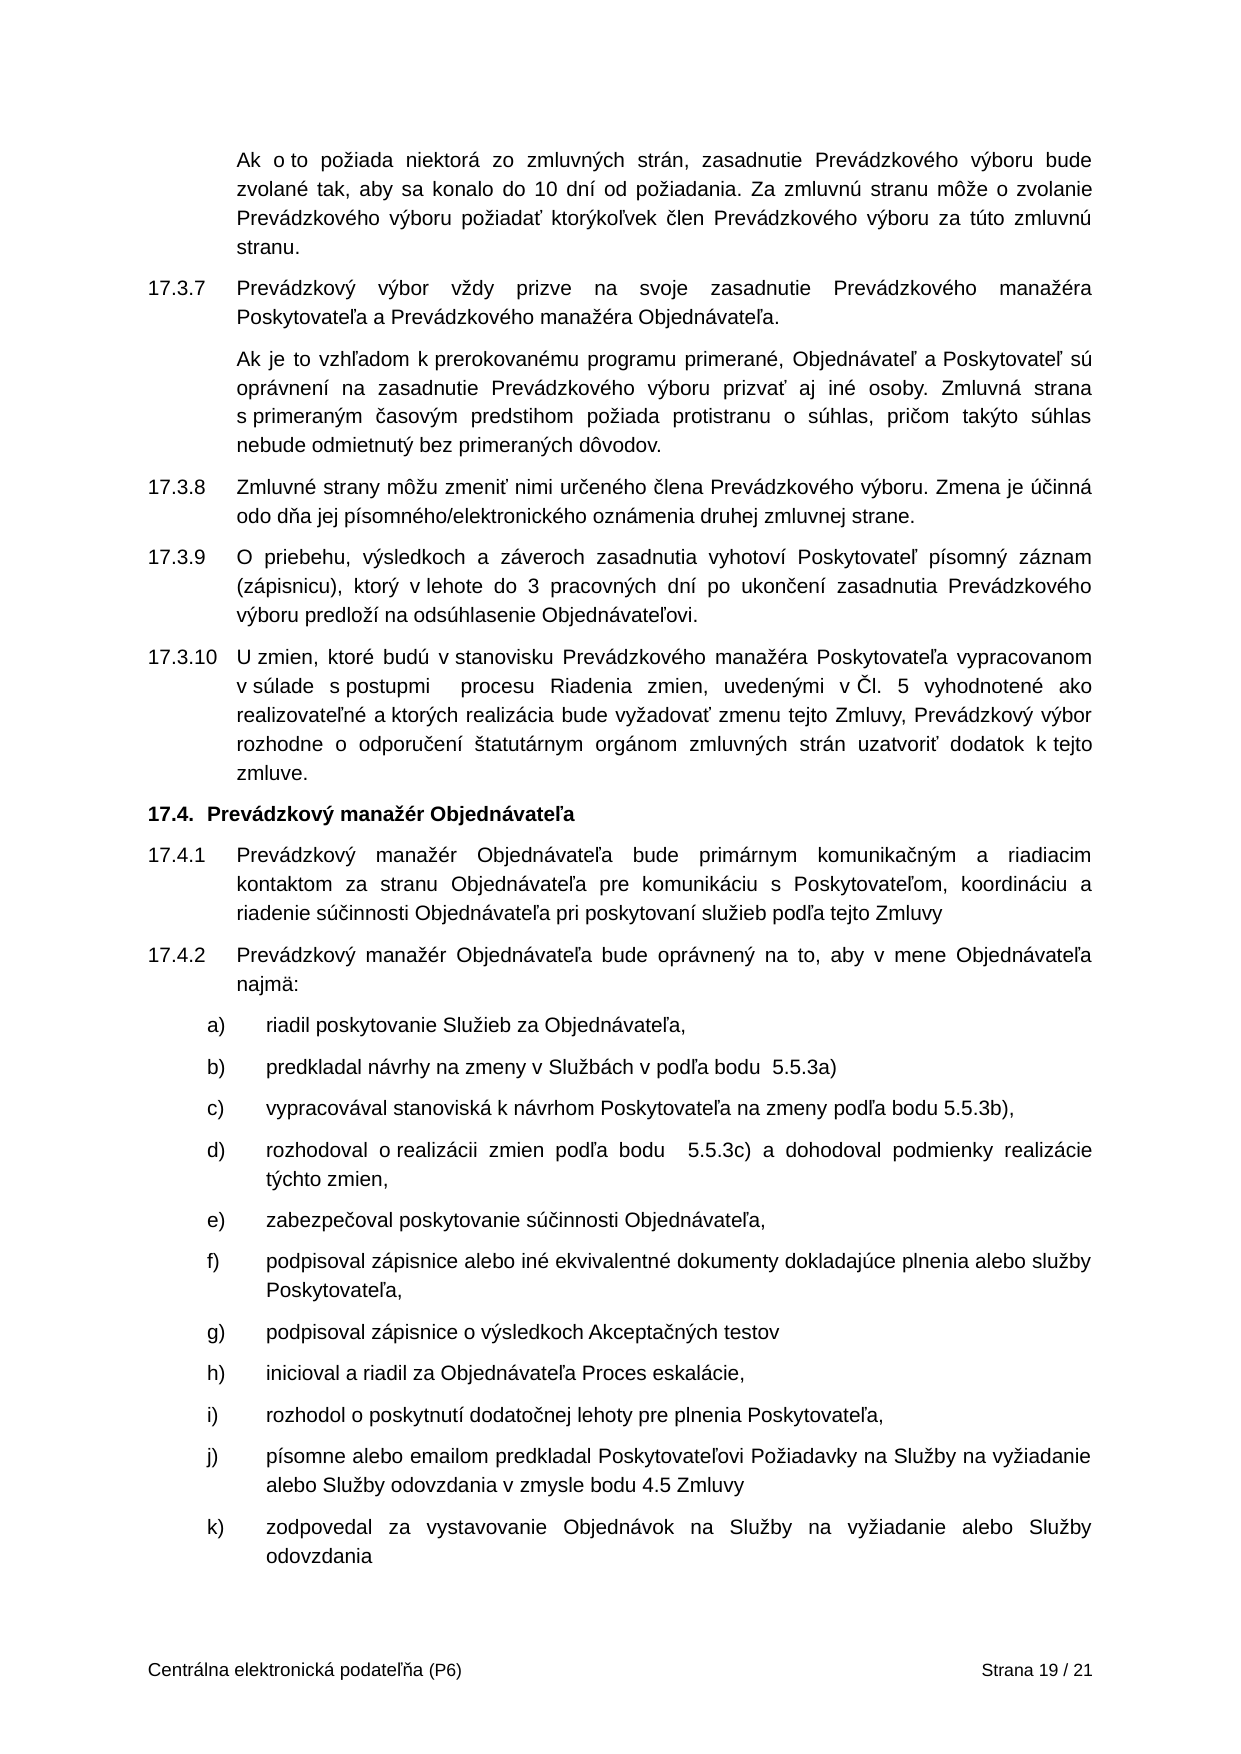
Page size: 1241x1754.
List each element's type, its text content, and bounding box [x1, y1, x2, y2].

text Prevádzkový výbor vždy prizve na svoje zasadnutie Prevádzkového manažéra Poskytovateľa a Prevádzkového manažéra Objednávateľa. [148, 276, 1092, 329]
text O priebehu, výsledkoch a záveroch zasadnutia vyhotoví Poskytovateľ písomný záznam (zápisnicu), ktorý v lehote do 3 pracovných dní po ukončení zasadnutia Prevádzkového výboru predloží na odsúhlasenie Objednávateľovi. [148, 545, 1092, 627]
text podpisoval zápisnice o výsledkoch Akceptačných testov [207, 1320, 1092, 1344]
text Prevádzkový manažér Objednávateľa bude primárnym komunikačným a riadiacim kontaktom za stranu Objednávateľa pre komunikáciu s Poskytovateľom, koordináciu a riadenie súčinnosti Objednávateľa pri poskytovaní služieb podľa tejto Zmluvy [148, 843, 1092, 925]
text vypracovával stanoviská k návrhom Poskytovateľa na zmeny podľa bodu 5.5.3b), [207, 1096, 1092, 1120]
text rozhodoval o realizácii zmien podľa bodu 5.5.3c) a dohodoval podmienky realizácie týchto zmien, [207, 1137, 1092, 1190]
text inicioval a riadil za Objednávateľa Proces eskalácie, [207, 1361, 1092, 1385]
text U zmien, ktoré budú v stanovisku Prevádzkového manažéra Poskytovateľa vypracovanom v súlade s postupmi procesu Riadenia zmien, uvedenými v Čl. 5 vyhodnotené ako realizovateľné a ktorých realizácia bude vyžadovať zmenu tejto Zmluvy, Prevádzkový výbor rozhodne o odporučení štatutárnym orgánom zmluvných strán uzatvoriť dodatok k tejto zmluve. [148, 644, 1092, 784]
text rozhodol o poskytnutí dodatočnej lehoty pre plnenia Poskytovateľa, [207, 1403, 1092, 1427]
text Prevádzkový manažér Objednávateľa [148, 802, 1092, 826]
text Ak o to požiada niektorá zo zmluvných strán, zasadnutie Prevádzkového výboru bude zvolané tak, aby sa konalo do 10 dní od požiadania. Za zmluvnú stranu môže o zvolanie Prevádzkového výboru požiadať ktorýkoľvek člen Prevádzkového výboru za túto zmluvnú stranu. [236, 148, 1092, 258]
text zodpovedal za vystavovanie Objednávok na Služby na vyžiadanie alebo Služby odovzdania [207, 1514, 1092, 1567]
text predkladal návrhy na zmeny v Službách v podľa bodu 5.5.3a) [207, 1054, 1092, 1078]
text Prevádzkový manažér Objednávateľa bude oprávnený na to, aby v mene Objednávateľa najmä: [148, 943, 1092, 996]
text podpisoval zápisnice alebo iné ekvivalentné dokumenty dokladajúce plnenia alebo služby Poskytovateľa, [207, 1249, 1092, 1302]
text Ak je to vzhľadom k prerokovanému programu primerané, Objednávateľ a Poskytovateľ sú oprávnení na zasadnutie Prevádzkového výboru prizvať aj iné osoby. Zmluvná strana s primeraným časovým predstihom požiada protistranu o súhlas, pričom takýto súhlas nebude odmietnutý bez primeraných dôvodov. [236, 346, 1092, 457]
text písomne alebo emailom predkladal Poskytovateľovi Požiadavky na Služby na vyžiadanie alebo Služby odovzdania v zmysle bodu 4.5 Zmluvy [207, 1444, 1092, 1497]
text Zmluvné strany môžu zmeniť nimi určeného člena Prevádzkového výboru. Zmena je účinná odo dňa jej písomného/elektronického oznámenia druhej zmluvnej strane. [148, 475, 1092, 528]
text zabezpečoval poskytovanie súčinnosti Objednávateľa, [207, 1208, 1092, 1232]
text riadil poskytovanie Služieb za Objednávateľa, [207, 1013, 1092, 1037]
